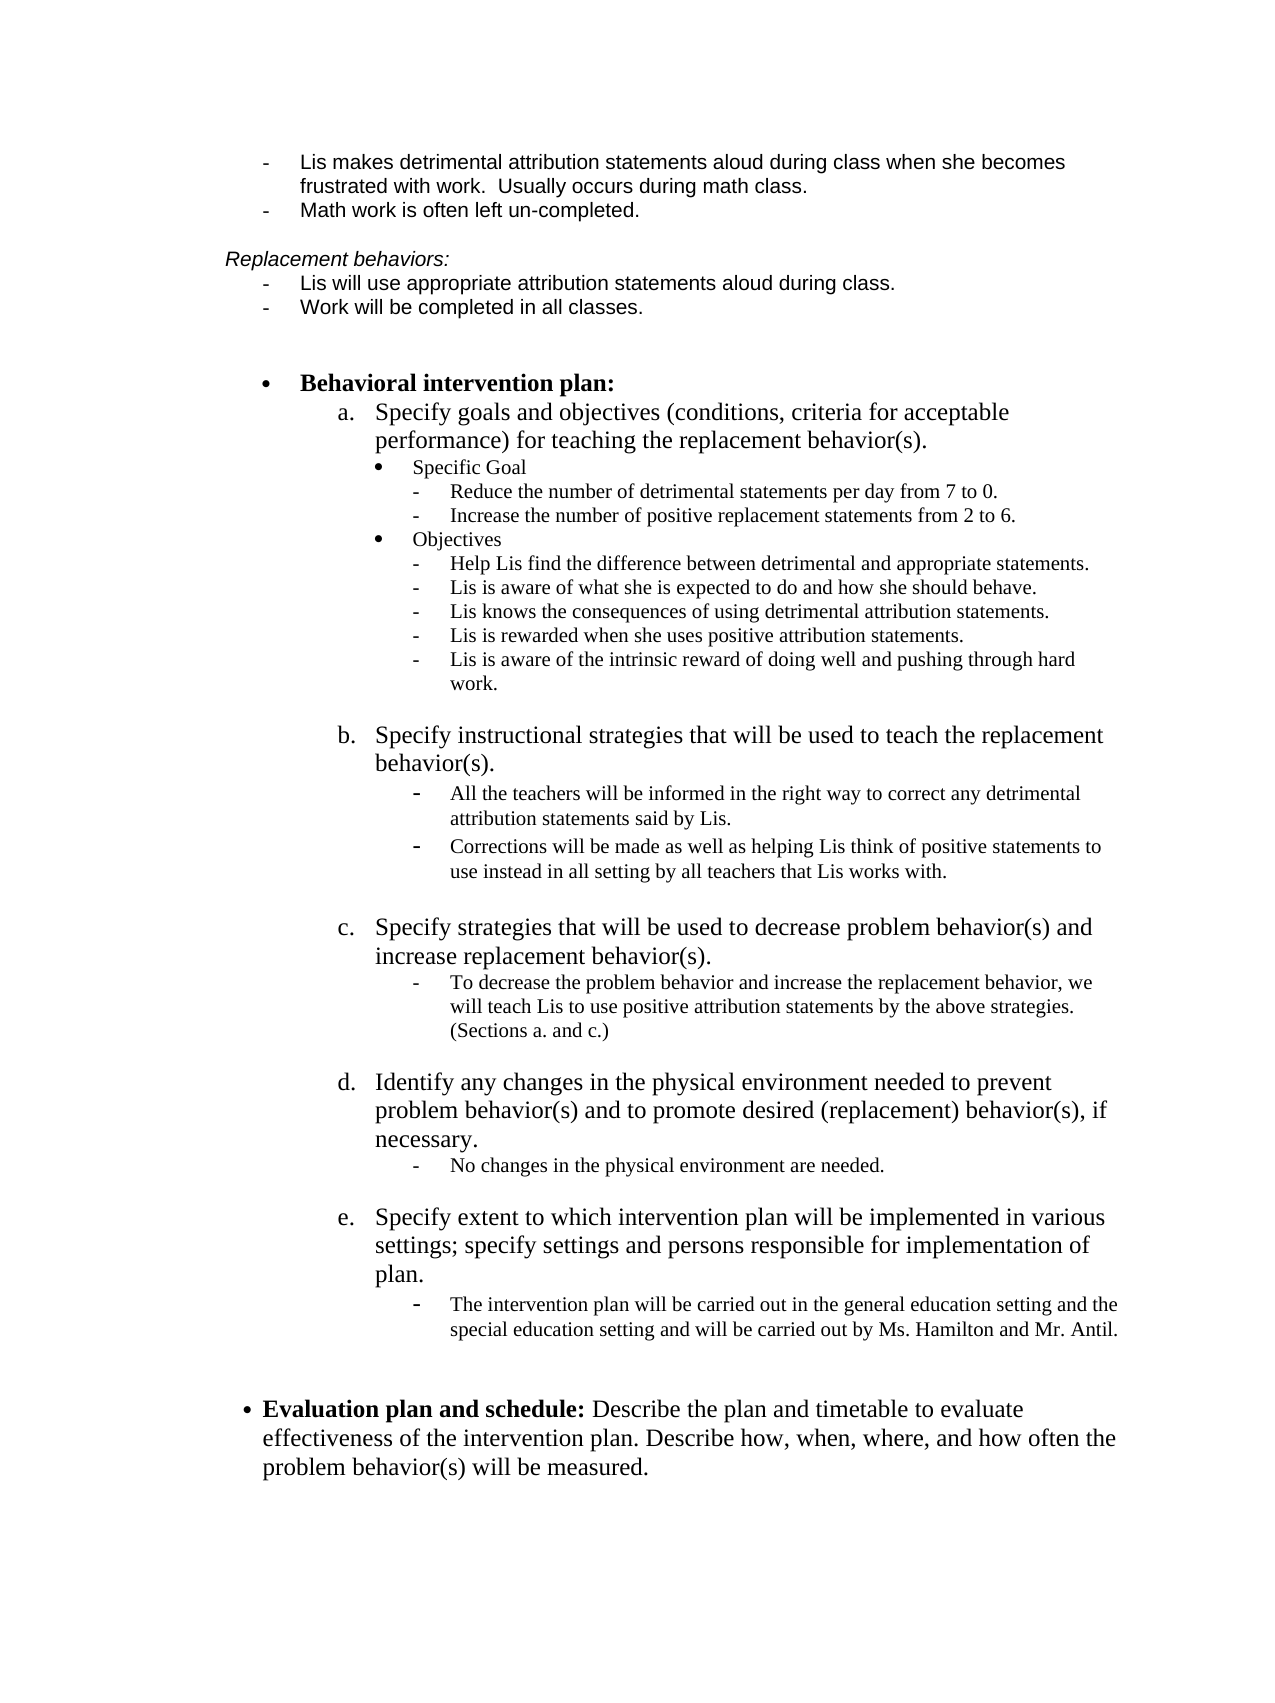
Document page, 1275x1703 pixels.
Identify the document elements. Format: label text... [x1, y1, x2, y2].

list Objectives [375, 527, 1125, 551]
list Specify instructional strategies that will be used to teach the replacement behavior(s). [337, 720, 1125, 777]
list Lis is aware of what she is expected to do and how she should behave. [412, 575, 1125, 599]
list Lis is rewarded when she uses positive attribution statements. [412, 623, 1125, 647]
list Help Lis find the difference between detrimental and appropriate statements. [412, 551, 1125, 575]
list Corrections will be made as well as helping Lis think of positive statements to use instead in all setting by all teachers that Lis works with. [412, 830, 1125, 883]
list Increase the number of positive replacement statements from 2 to 6. [412, 503, 1125, 527]
list Lis makes detrimental attribution statements aloud during class when she becomes frustrated with work. Usually occurs during math class. [262, 150, 1125, 198]
list Specify goals and objectives (conditions, criteria for acceptable performance) for teaching the replacement behavior(s). [337, 397, 1125, 454]
text Replacement behaviors: [225, 247, 1125, 271]
list Specific Goal [375, 454, 1125, 479]
list Identify any changes in the physical environment needed to prevent problem behavior(s) and to promote desired (replacement) behavior(s), if necessary. [337, 1067, 1125, 1153]
list Reduce the number of detrimental statements per day from 7 to 0. [412, 479, 1125, 503]
list All the teachers will be informed in the right way to correct any detrimental attribution statements said by Lis. [412, 777, 1125, 830]
list Evaluation plan and schedule: Describe the plan and timetable to evaluate effectiveness of the intervention plan. Describe how, when, where, and how often the problem behavior(s) will be measured. [244, 1394, 1125, 1481]
list No changes in the physical environment are needed. [412, 1153, 1125, 1177]
list Lis will use appropriate attribution statements aloud during class. [262, 271, 1125, 295]
list To decrease the problem behavior and increase the replacement behavior, we will teach Lis to use positive attribution statements by the above strategies. (Sections a. and c.) [412, 970, 1125, 1042]
list Work will be completed in all classes. [262, 295, 1125, 319]
list Behavioral intervention plan: [262, 368, 1125, 397]
list Lis knows the consequences of using detrimental attribution statements. [412, 599, 1125, 623]
list The intervention plan will be carried out in the general education setting and the special education setting and will be carried out by Ms. Hamilton and Mr. Antil. [412, 1288, 1125, 1341]
list Specify extent to which intervention plan will be implemented in various settings; specify settings and persons responsible for implementation of plan. [337, 1202, 1125, 1288]
list Math work is often left un-completed. [262, 198, 1125, 222]
list Lis is aware of the intrinsic reward of doing well and pushing through hard work. [412, 647, 1125, 695]
list Specify strategies that will be used to decrease problem behavior(s) and increase replacement behavior(s). [337, 912, 1125, 970]
